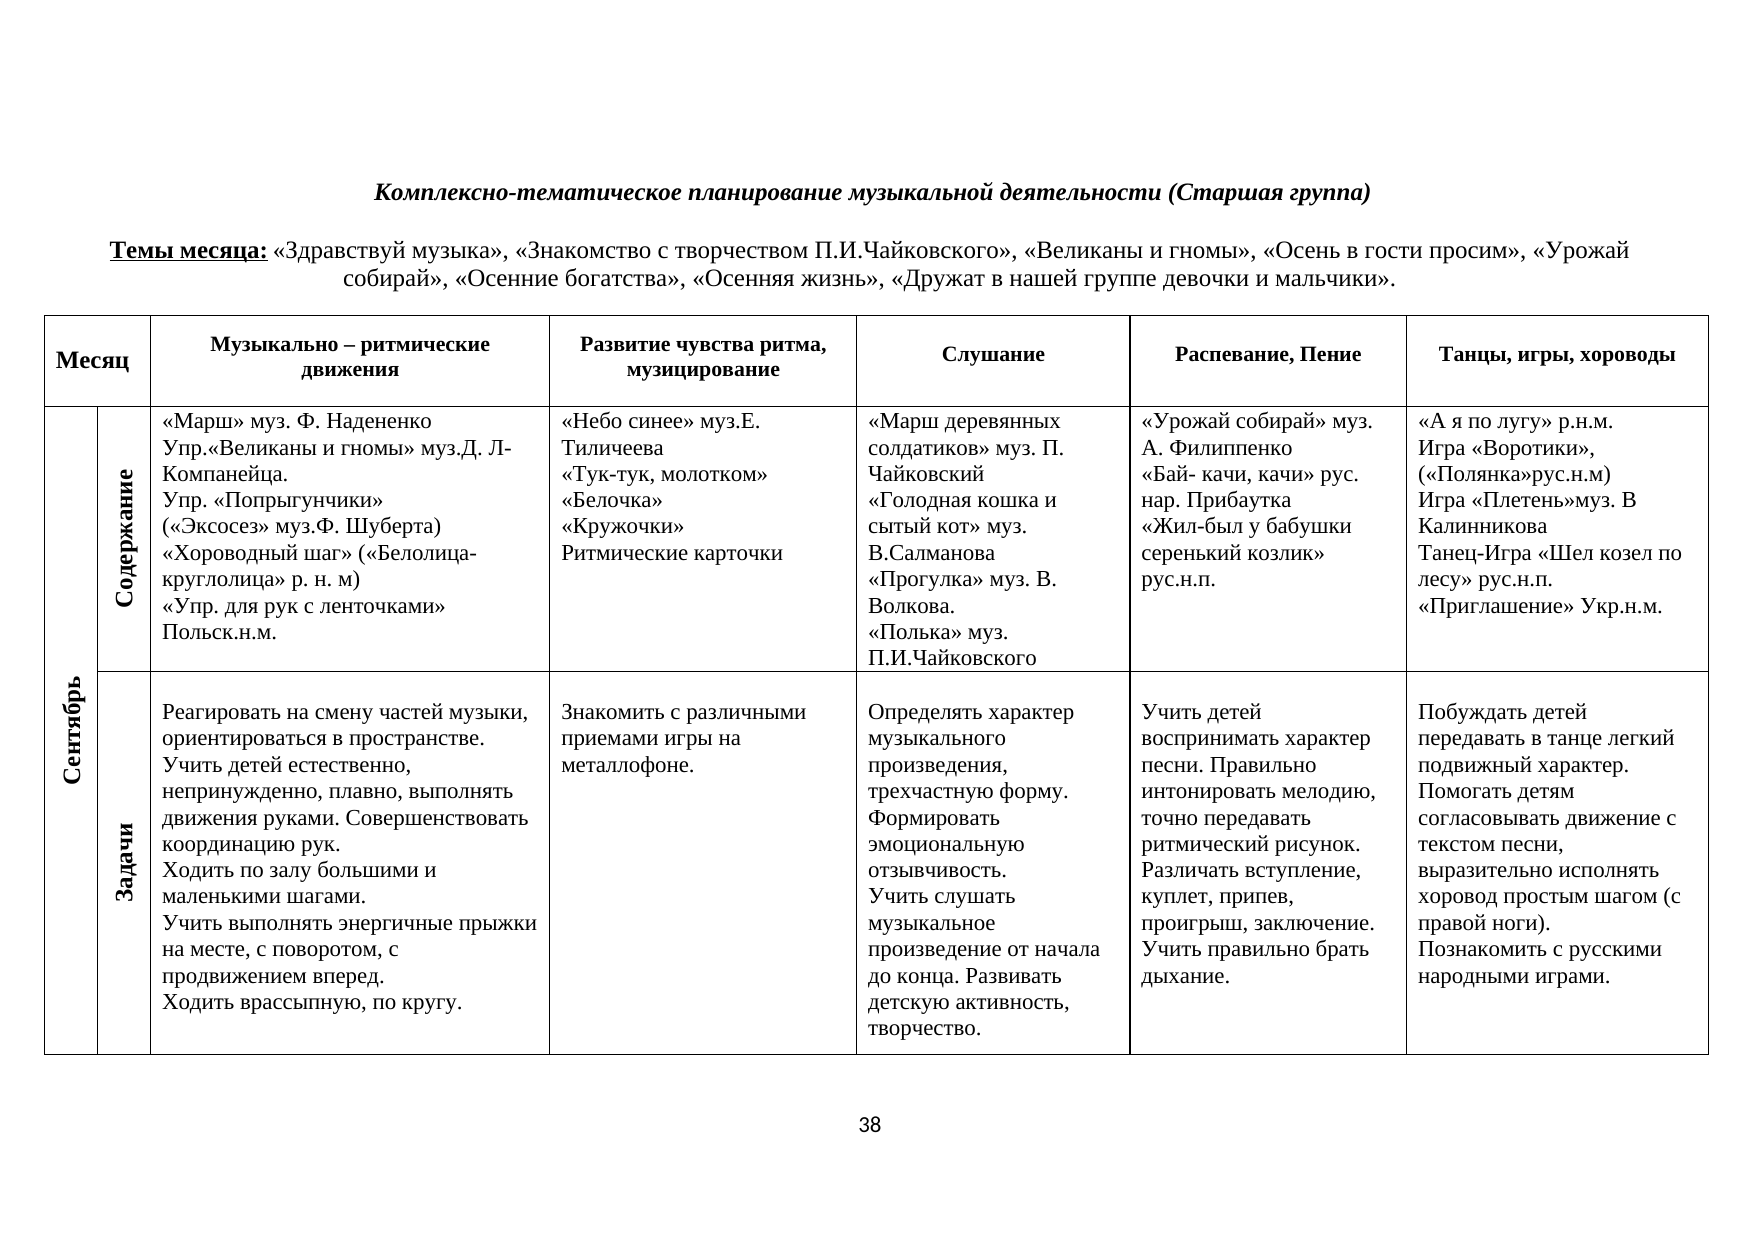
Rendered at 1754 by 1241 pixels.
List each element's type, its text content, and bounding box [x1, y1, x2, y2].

table_cell «Марш деревянных солдатиков» муз. П. Чайковский «Голодная кошка и сытый кот» муз. В.Салманова «Прогулка» муз. В. Волкова. «Полька» муз. П.И.Чайковского [857, 407, 1129, 671]
table_cell Сентябрь [45, 407, 97, 1054]
table_cell «Марш» муз. Ф. Надененко Упр.«Великаны и гномы» муз.Д. Л-Компанейца. Упр. «Попрыгунчики» («Эксосез» муз.Ф. Шуберта) «Хороводный шаг» («Белолица-круглолица» р. н. м) «Упр. для рук с ленточками» Польск.н.м. [151, 407, 549, 671]
table_header Развитие чувства ритма, музицирование [550, 316, 856, 406]
table_cell Реагировать на смену частей музыки, ориентироваться в пространстве. Учить детей естественно, непринужденно, плавно, выполнять движения руками. Совершенствовать координацию рук. Ходить по залу большими и маленькими шагами. Учить выполнять энергичные прыжки на месте, с поворотом, с продвижением вперед. Ходить врассыпную, по кругу. [151, 672, 549, 1054]
table_cell Определять характер музыкального произведения, трехчастную форму. Формировать эмоциональную отзывчивость. Учить слушать музыкальное произведение от начала до конца. Развивать детскую активность, творчество. [857, 672, 1129, 1054]
table_header Танцы, игры, хороводы [1407, 316, 1708, 406]
table_cell Содержание [98, 407, 150, 671]
table_header Месяц [45, 316, 150, 406]
text Комплексно-тематическое планирование музыкальной деятельности (Старшая группа) [103, 177, 1636, 206]
table_cell «Небо синее» муз.Е. Тиличеева «Тук-тук, молотком» «Белочка» «Кружочки» Ритмические карточки [550, 407, 856, 671]
table_cell Задачи [98, 672, 150, 1054]
table_header Слушание [857, 316, 1129, 406]
table_cell «Урожай собирай» муз. А. Филиппенко «Бай- качи, качи» рус. нар. Прибаутка «Жил-был у бабушки серенький козлик» рус.н.п. [1131, 407, 1406, 671]
table_cell Учить детей воспринимать характер песни. Правильно интонировать мелодию, точно передавать ритмический рисунок. Различать вступление, куплет, припев, проигрыш, заключение. Учить правильно брать дыхание. [1131, 672, 1406, 1054]
text Темы месяца: «Здравствуй музыка», «Знакомство с творчеством П.И.Чайковского», «Великаны и гномы», «Осень в гости просим», «Урожай собирай», «Осенние богатства», «Осенняя жизнь», «Дружат в нашей группе девочки и мальчики». [92, 235, 1647, 292]
table_cell Побуждать детей передавать в танце легкий подвижный характер. Помогать детям согласовывать движение с текстом песни, выразительно исполнять хоровод простым шагом (с правой ноги). Познакомить с русскими народными играми. [1407, 672, 1708, 1054]
table_header Музыкально – ритмические движения [151, 316, 549, 406]
table_header Распевание, Пение [1131, 316, 1406, 406]
table_cell Знакомить с различными приемами игры на металлофоне. [550, 672, 856, 1054]
table_cell «А я по лугу» р.н.м. Игра «Воротики», («Полянка»рус.н.м) Игра «Плетень»муз. В Калинникова Танец-Игра «Шел козел по лесу» рус.н.п. «Приглашение» Укр.н.м. [1407, 407, 1708, 671]
